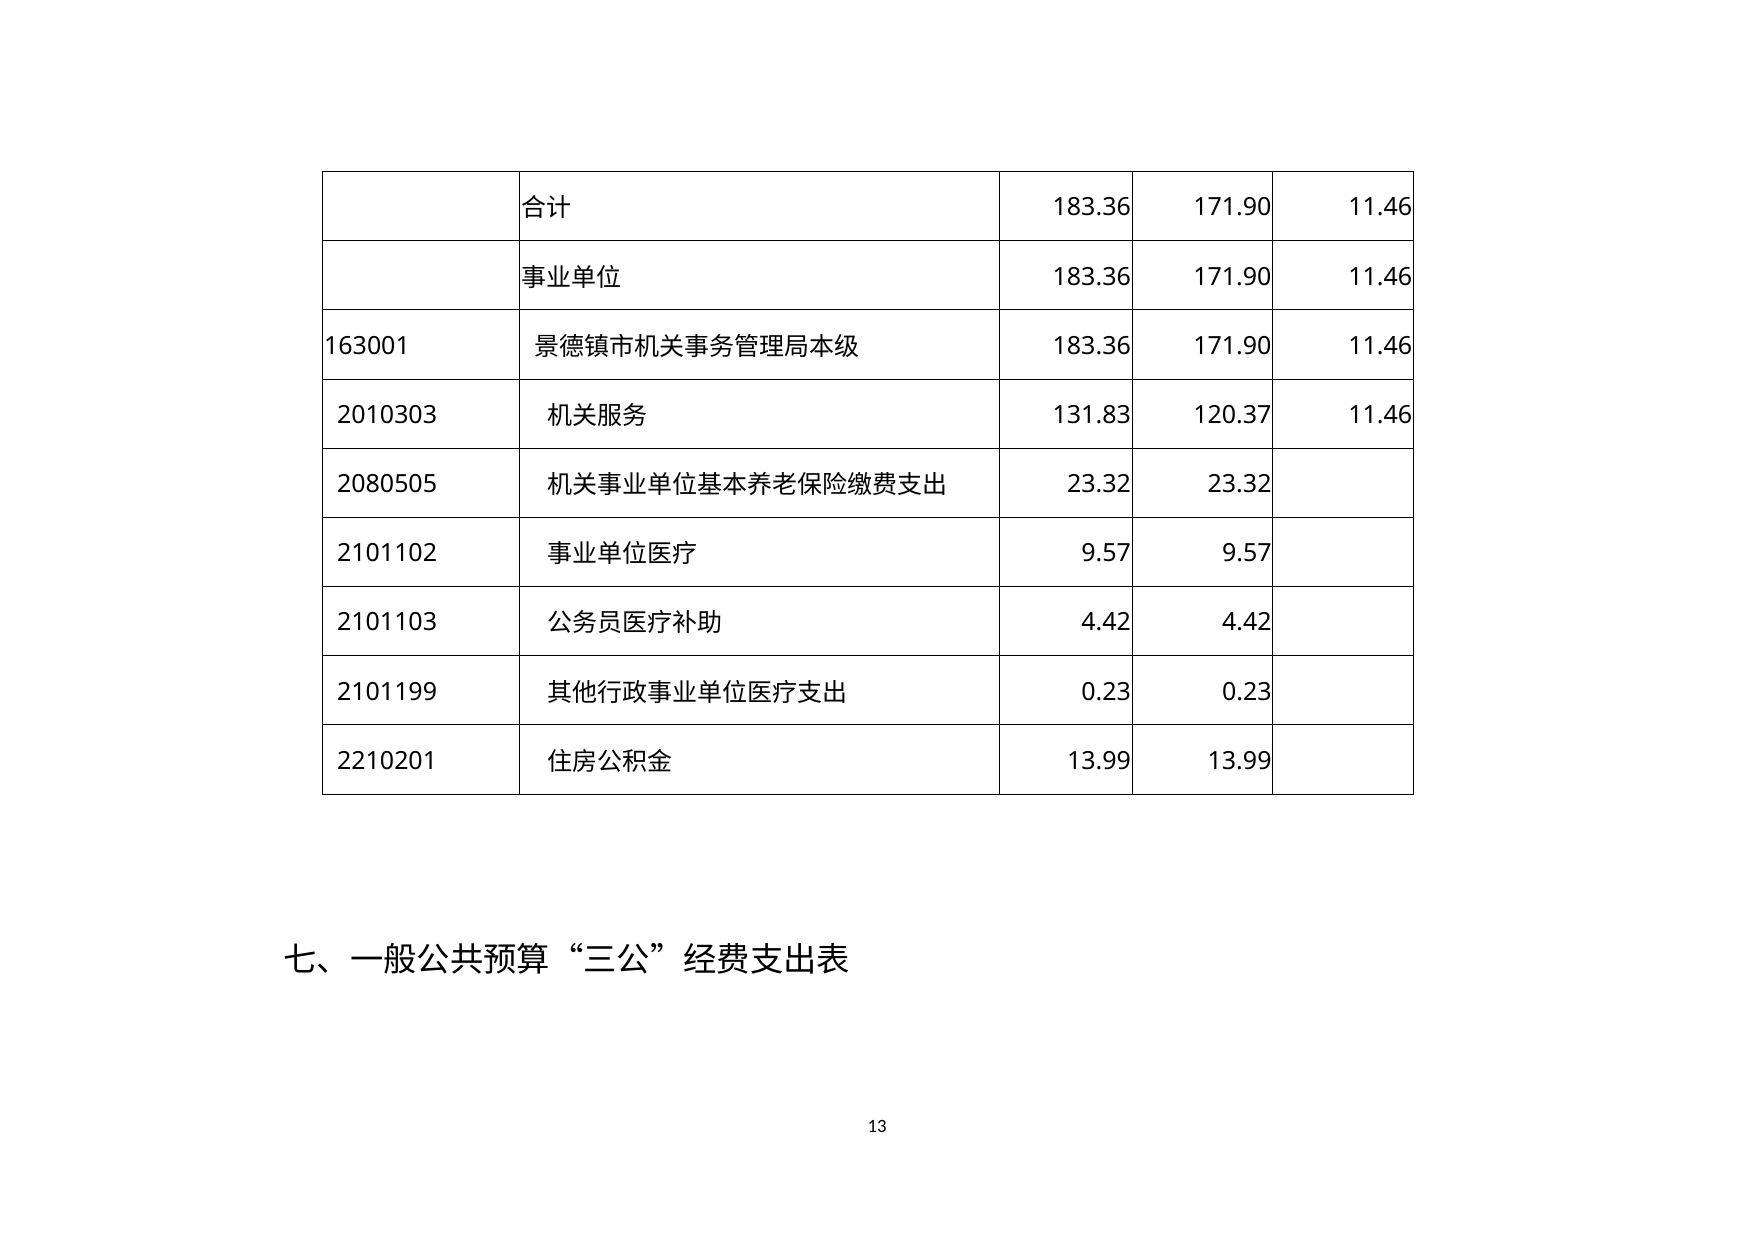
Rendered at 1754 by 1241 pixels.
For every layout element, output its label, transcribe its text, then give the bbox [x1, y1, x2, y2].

table_cell 4.42 [1133, 587, 1272, 655]
table_cell [1273, 587, 1413, 655]
table_cell 其他行政事业单位医疗支出 [520, 656, 999, 724]
table_cell [1273, 656, 1413, 724]
table_cell 住房公积金 [520, 725, 999, 793]
table_cell 2080505 [323, 449, 519, 517]
table_cell 171.90 [1133, 172, 1272, 240]
table_cell 171.90 [1133, 241, 1272, 309]
table_cell [1273, 725, 1413, 793]
table_cell 23.32 [1000, 449, 1132, 517]
table_cell 0.23 [1000, 656, 1132, 724]
table_cell 景德镇市机关事务管理局本级 [520, 310, 999, 378]
table_cell 0.23 [1133, 656, 1272, 724]
table_cell 事业单位医疗 [520, 518, 999, 586]
table_cell 9.57 [1000, 518, 1132, 586]
table_cell [1273, 518, 1413, 586]
table_cell 4.42 [1000, 587, 1132, 655]
table_cell 13.99 [1133, 725, 1272, 793]
table_cell 机关事业单位基本养老保险缴费支出 [520, 449, 999, 517]
table_cell 公务员医疗补助 [520, 587, 999, 655]
table_cell 120.37 [1133, 380, 1272, 448]
table_cell 合计 [520, 172, 999, 240]
table_cell 11.46 [1273, 310, 1413, 378]
table_cell 11.46 [1273, 241, 1413, 309]
table_cell 机关服务 [520, 380, 999, 448]
table_cell 9.57 [1133, 518, 1272, 586]
table_cell 2101102 [323, 518, 519, 586]
table_cell 23.32 [1133, 449, 1272, 517]
table_cell 183.36 [1000, 241, 1132, 309]
table_cell 183.36 [1000, 172, 1132, 240]
list 一般公共预算“三公”经费支出表 [150, 924, 1604, 989]
table_cell 2010303 [323, 380, 519, 448]
table_cell [323, 172, 519, 240]
table_cell 2101103 [323, 587, 519, 655]
table_cell 11.46 [1273, 172, 1413, 240]
table_cell [1273, 449, 1413, 517]
table_cell 131.83 [1000, 380, 1132, 448]
table_cell 171.90 [1133, 310, 1272, 378]
table_cell 183.36 [1000, 310, 1132, 378]
table_cell 事业单位 [520, 241, 999, 309]
table_cell 11.46 [1273, 380, 1413, 448]
table_cell [323, 241, 519, 309]
table_cell 2210201 [323, 725, 519, 793]
table_cell 163001 [323, 310, 519, 378]
table_cell 2101199 [323, 656, 519, 724]
table_cell 13.99 [1000, 725, 1132, 793]
